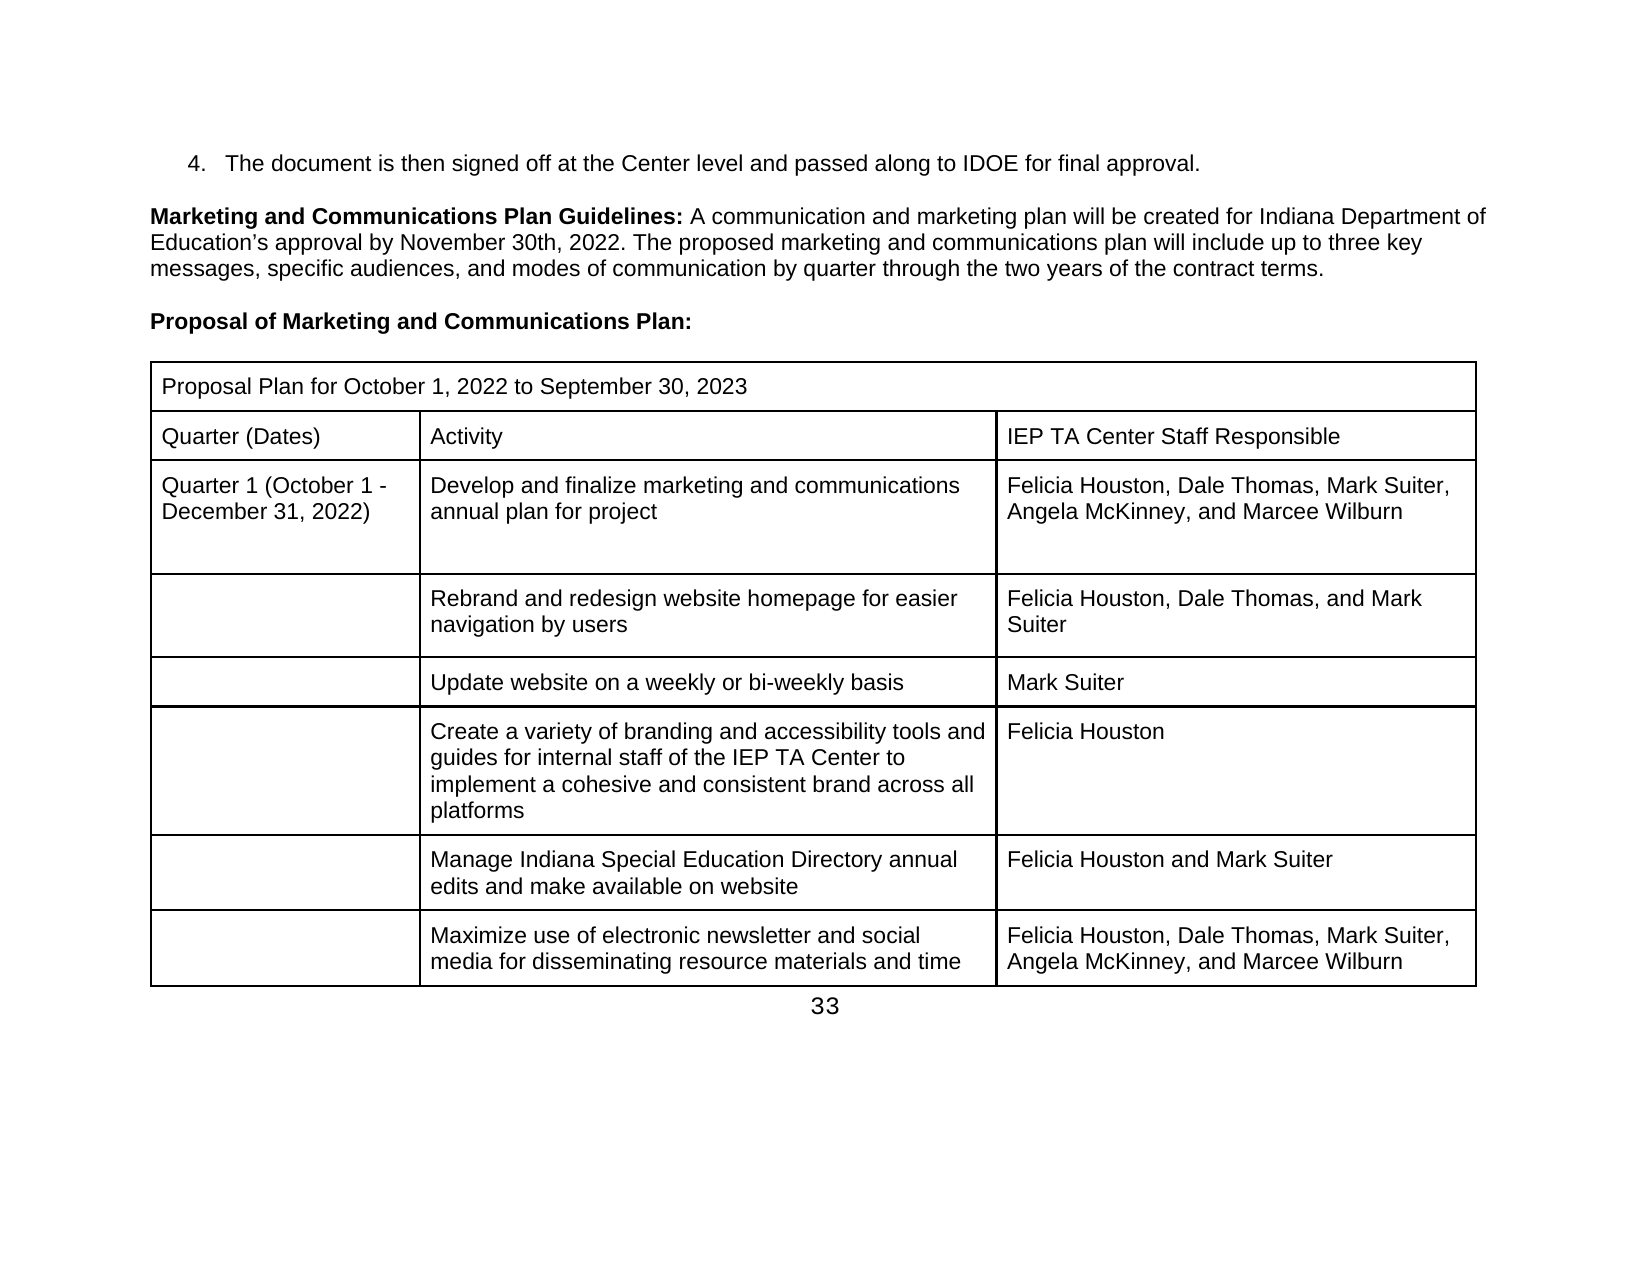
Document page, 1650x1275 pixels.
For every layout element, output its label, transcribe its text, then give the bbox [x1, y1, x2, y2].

table_cell [152, 836, 419, 909]
table_cell Manage Indiana Special Education Directory annual edits and make available on website [421, 836, 995, 909]
table_cell [152, 911, 419, 985]
table_header Proposal Plan for October 1, 2022 to September 30, 2023 [152, 363, 1475, 410]
table_cell Felicia Houston, Dale Thomas, and Mark Suiter [998, 575, 1475, 656]
list The document is then signed off at the Center level and passed along to IDOE for final approval. [187, 150, 1500, 176]
table_cell Felicia Houston and Mark Suiter [998, 836, 1475, 909]
table_cell Rebrand and redesign website homepage for easier navigation by users [421, 575, 995, 656]
table_cell Felicia Houston, Dale Thomas, Mark Suiter, Angela McKinney, and Marcee Wilburn [998, 461, 1475, 572]
table_cell IEP TA Center Staff Responsible [998, 412, 1475, 459]
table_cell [421, 911, 995, 985]
text Marketing and Communications Plan Guidelines: A communication and marketing plan will be created for Indiana Department of Education’s approval by November 30th, 2022. The proposed marketing and communications plan will include up to three key messages, specific audiences, and modes of communication by quarter through the two years of the contract terms. [150, 203, 1500, 282]
table_cell Quarter 1 (October 1 - December 31, 2022) [152, 461, 419, 572]
table_cell [152, 658, 419, 705]
table_cell Felicia Houston [998, 708, 1475, 834]
table_cell [152, 708, 419, 834]
table_cell Create a variety of branding and accessibility tools and guides for internal staff of the IEP TA Center to implement a cohesive and consistent brand across all platforms [421, 708, 995, 834]
table_cell Develop and finalize marketing and communications annual plan for project [421, 461, 995, 572]
table_cell Activity [421, 412, 995, 459]
table_cell Update website on a weekly or bi-weekly basis [421, 658, 995, 705]
table_cell [152, 575, 419, 656]
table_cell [998, 911, 1475, 985]
text Proposal of Marketing and Communications Plan: [150, 308, 1500, 334]
table_cell Quarter (Dates) [152, 412, 419, 459]
table_cell Mark Suiter [998, 658, 1475, 705]
